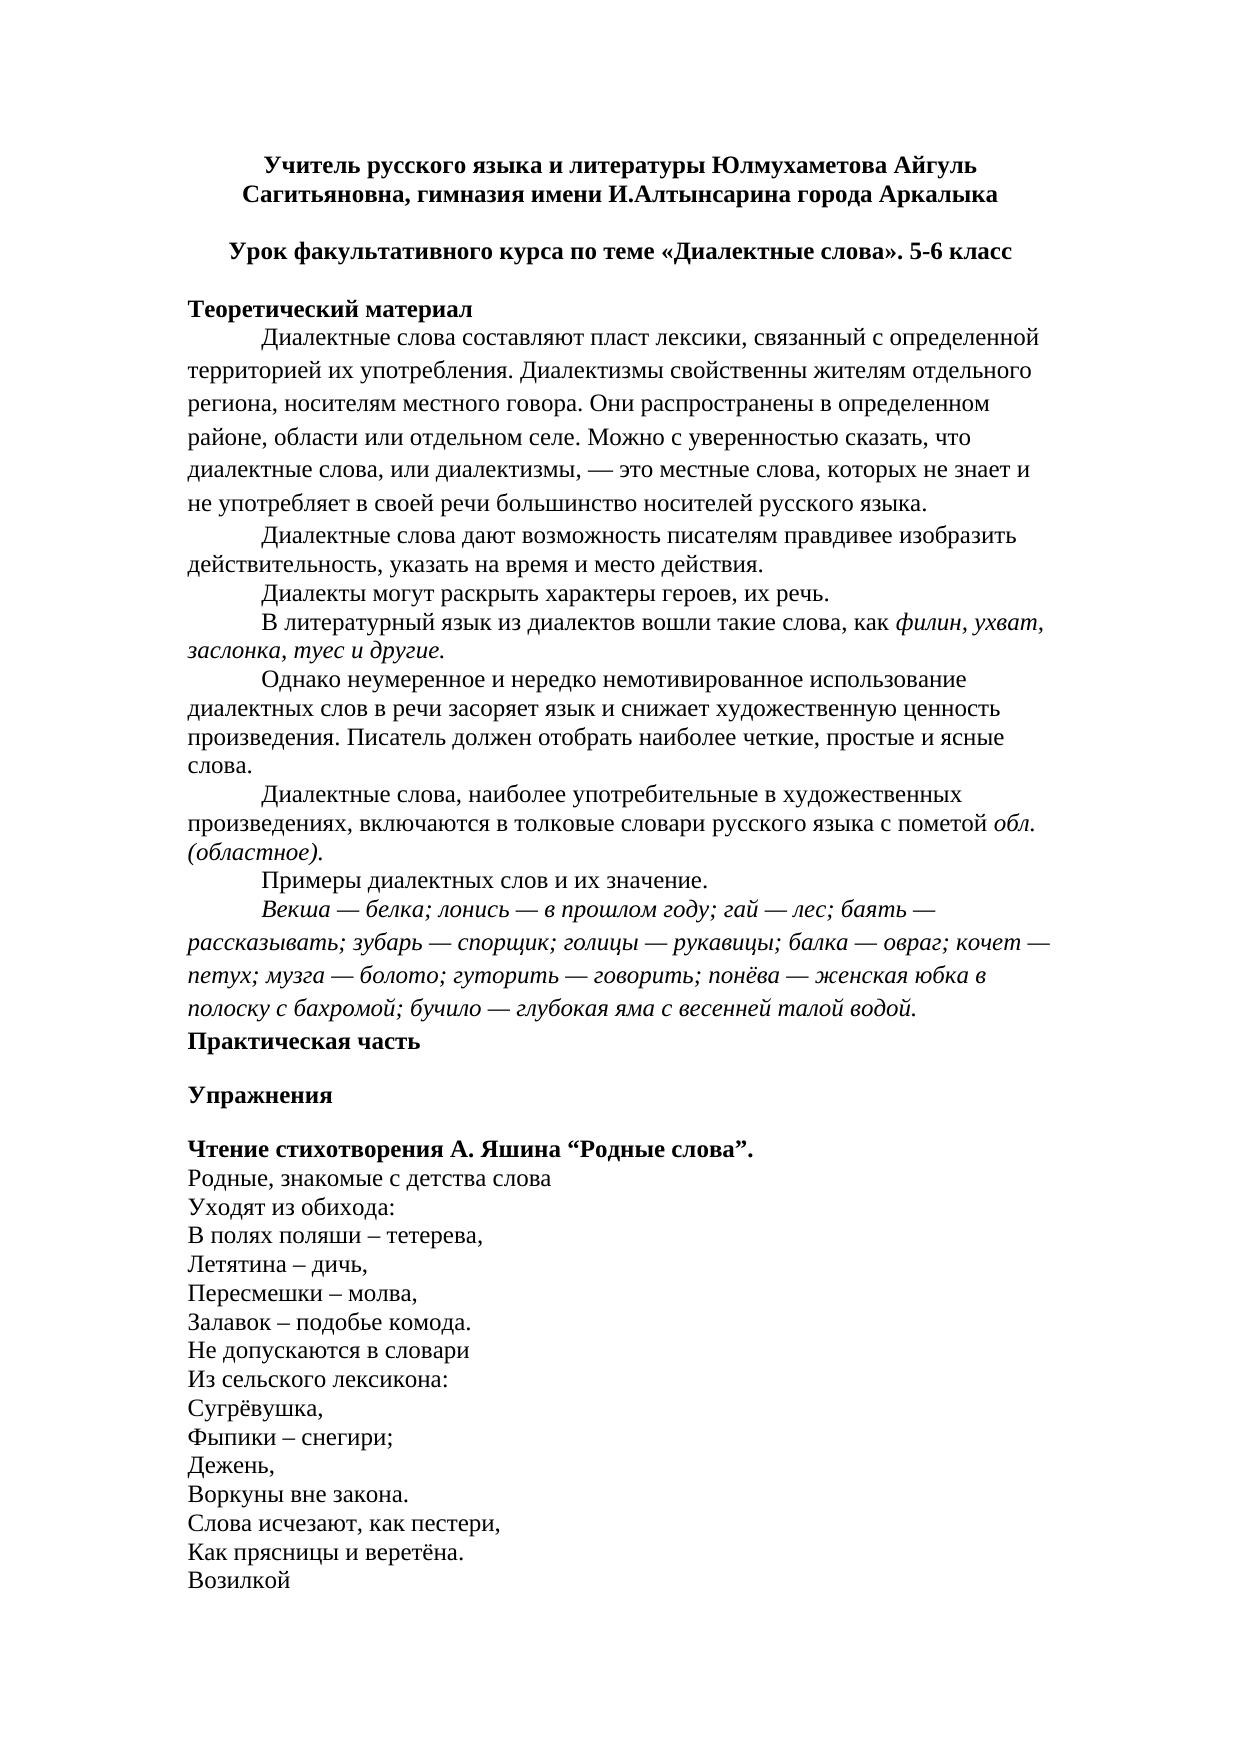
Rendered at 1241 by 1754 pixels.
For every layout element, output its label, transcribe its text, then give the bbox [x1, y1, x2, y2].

text Диалектные слова дают возможность писателям правдивее изобразить действительность, указать на время и место действия. [187, 521, 1053, 578]
text Диалектные слова, наиболее употребительные в художественных произведениях, включаются в толковые словари русского языка с пометой обл. (областное). [187, 779, 1053, 866]
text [187, 1163, 1053, 1594]
text Теоретический материал [187, 294, 1053, 322]
text Урок факультативного курса по теме «Диалектные слова». 5-6 класс [187, 236, 1053, 265]
text Диалекты могут раскрыть характеры героев, их речь. [187, 578, 1053, 607]
text Диалектные слова составляют пласт лексики, связанный с определенной территорией их употребления. Диалектизмы свойственны жителям отдельного региона, носителям местного говора. Они распространены в определенном районе, области или отдельном селе. Можно с уверенностью сказать, что диалектные слова, или диалектизмы, — это местные слова, которых не знает и не употребляет в своей речи большинство носителей русского языка. [187, 322, 1053, 516]
text В литературный язык из диалектов вошли такие слова, как филин, ухват, заслонка, туес и другие. [187, 607, 1053, 664]
text Примеры диалектных слов и их значение. [187, 866, 1053, 894]
text Практическая часть [187, 1026, 1053, 1055]
subtitle Чтение стихотворения А. Яшина “Родные слова”. [187, 1134, 1053, 1163]
text Однако неумеренное и нередко немотивированное использование диалектных слов в речи засоряет язык и снижает художественную ценность произведения. Писатель должен отобрать наиболее четкие, простые и ясные слова. [187, 664, 1053, 779]
text Упражнения [187, 1080, 1053, 1109]
text Учитель русского языка и литературы Юлмухаметова Айгуль Сагитьяновна, гимназия имени И.Алтынсарина города Аркалыка [187, 150, 1053, 207]
text Векша — белка; лонись — в прошлом году; гай — лес; баять — рассказывать; зубарь — спорщик; голицы — рукавицы; балка — овраг; кочет — петух; музга — болото; гуторить — говорить; понёва — женская юбка в полоску с бахромой; бучило — глубокая яма с весенней талой водой. [187, 894, 1053, 1022]
